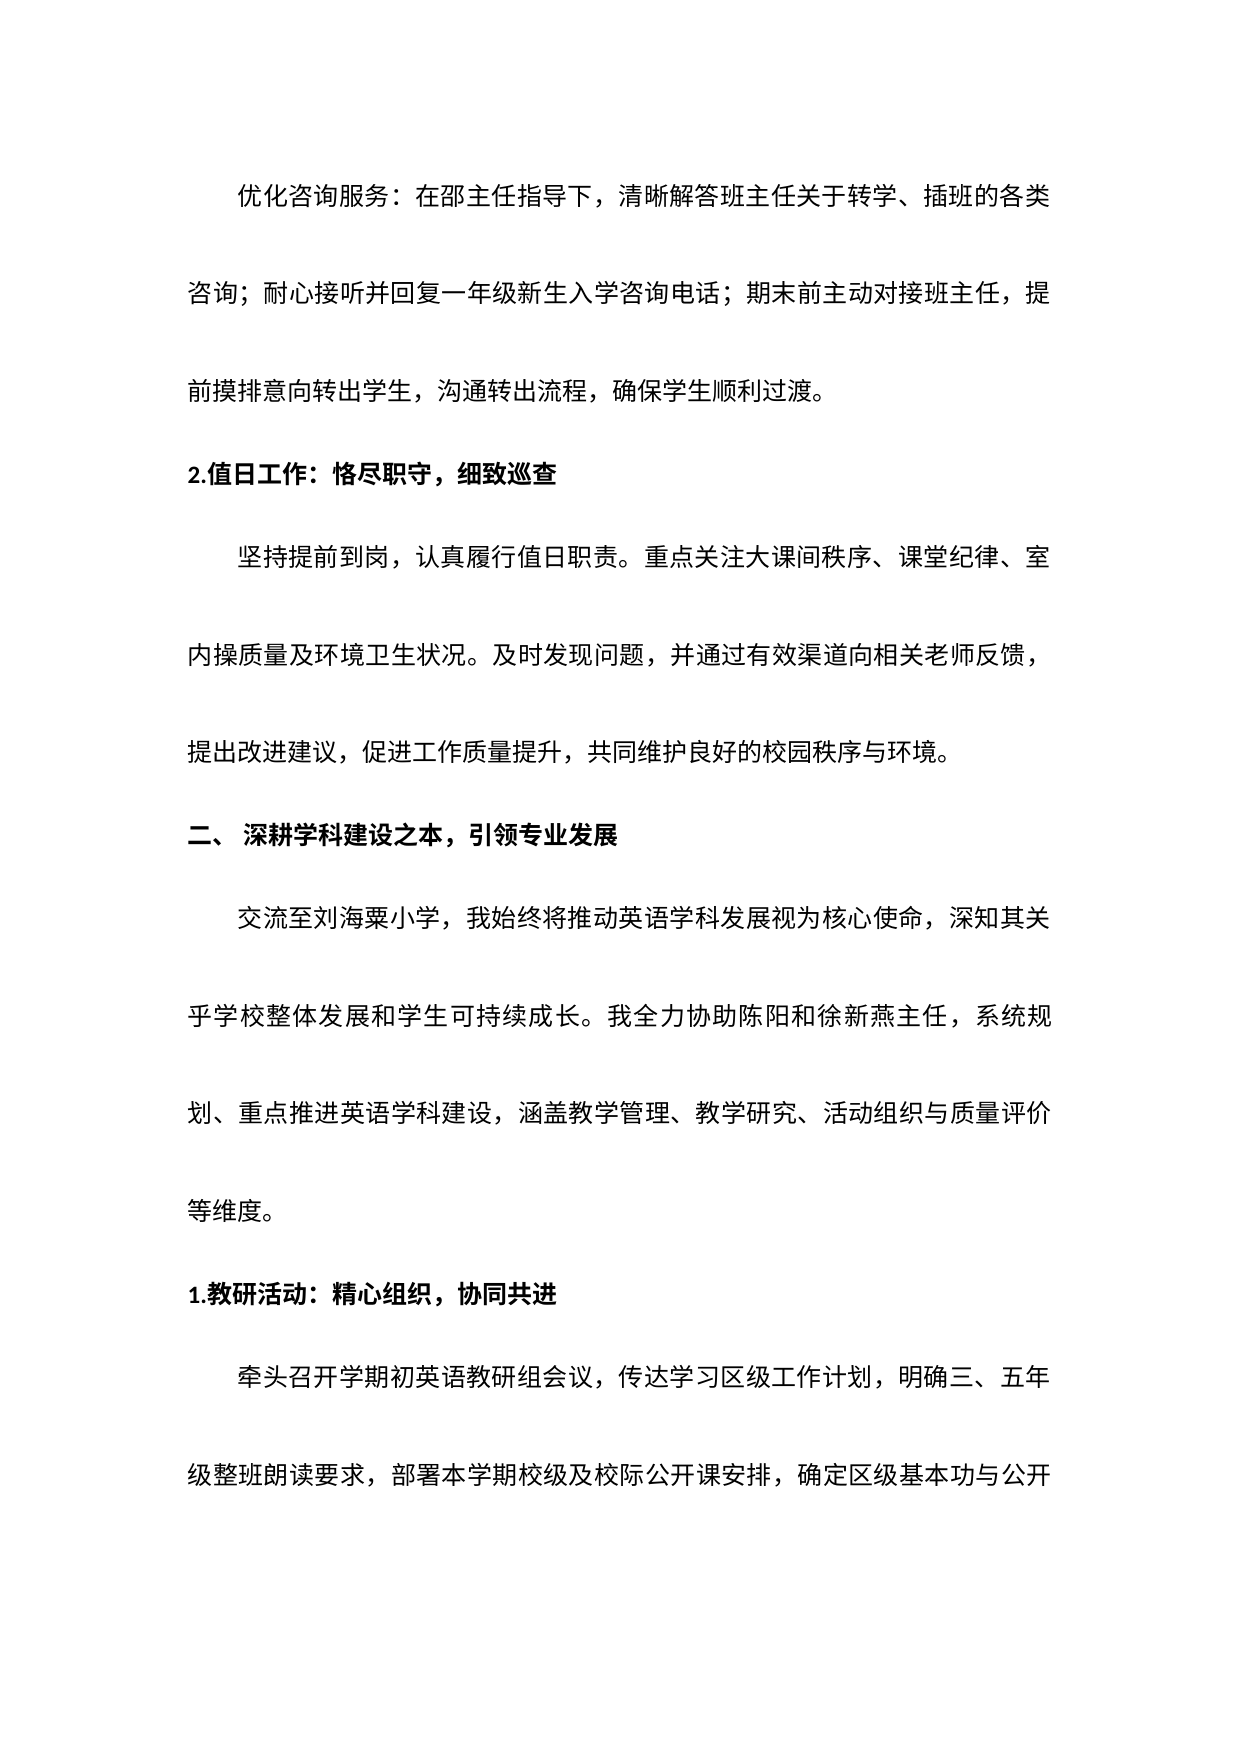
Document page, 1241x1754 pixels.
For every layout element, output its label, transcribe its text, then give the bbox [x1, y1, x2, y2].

text 二、 深耕学科建设之本，引领专业发展 [187, 801, 1053, 866]
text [187, 1343, 1053, 1506]
text 1.教研活动：精心组织，协同共进 [187, 1260, 1053, 1325]
text 优化咨询服务：在邵主任指导下，清晰解答班主任关于转学、插班的各类咨询；耐心接听并回复一年级新生入学咨询电话；期末前主动对接班主任，提前摸排意向转出学生，沟通转出流程，确保学生顺利过渡。 [187, 162, 1053, 422]
text 坚持提前到岗，认真履行值日职责。重点关注大课间秩序、课堂纪律、室内操质量及环境卫生状况。及时发现问题，并通过有效渠道向相关老师反馈，提出改进建议，促进工作质量提升，共同维护良好的校园秩序与环境。 [187, 523, 1053, 783]
text 交流至刘海粟小学，我始终将推动英语学科发展视为核心使命，深知其关乎学校整体发展和学生可持续成长。我全力协助陈阳和徐新燕主任，系统规划、重点推进英语学科建设，涵盖教学管理、教学研究、活动组织与质量评价等维度。 [187, 884, 1053, 1242]
text 2.值日工作：恪尽职守，细致巡查 [187, 440, 1053, 505]
